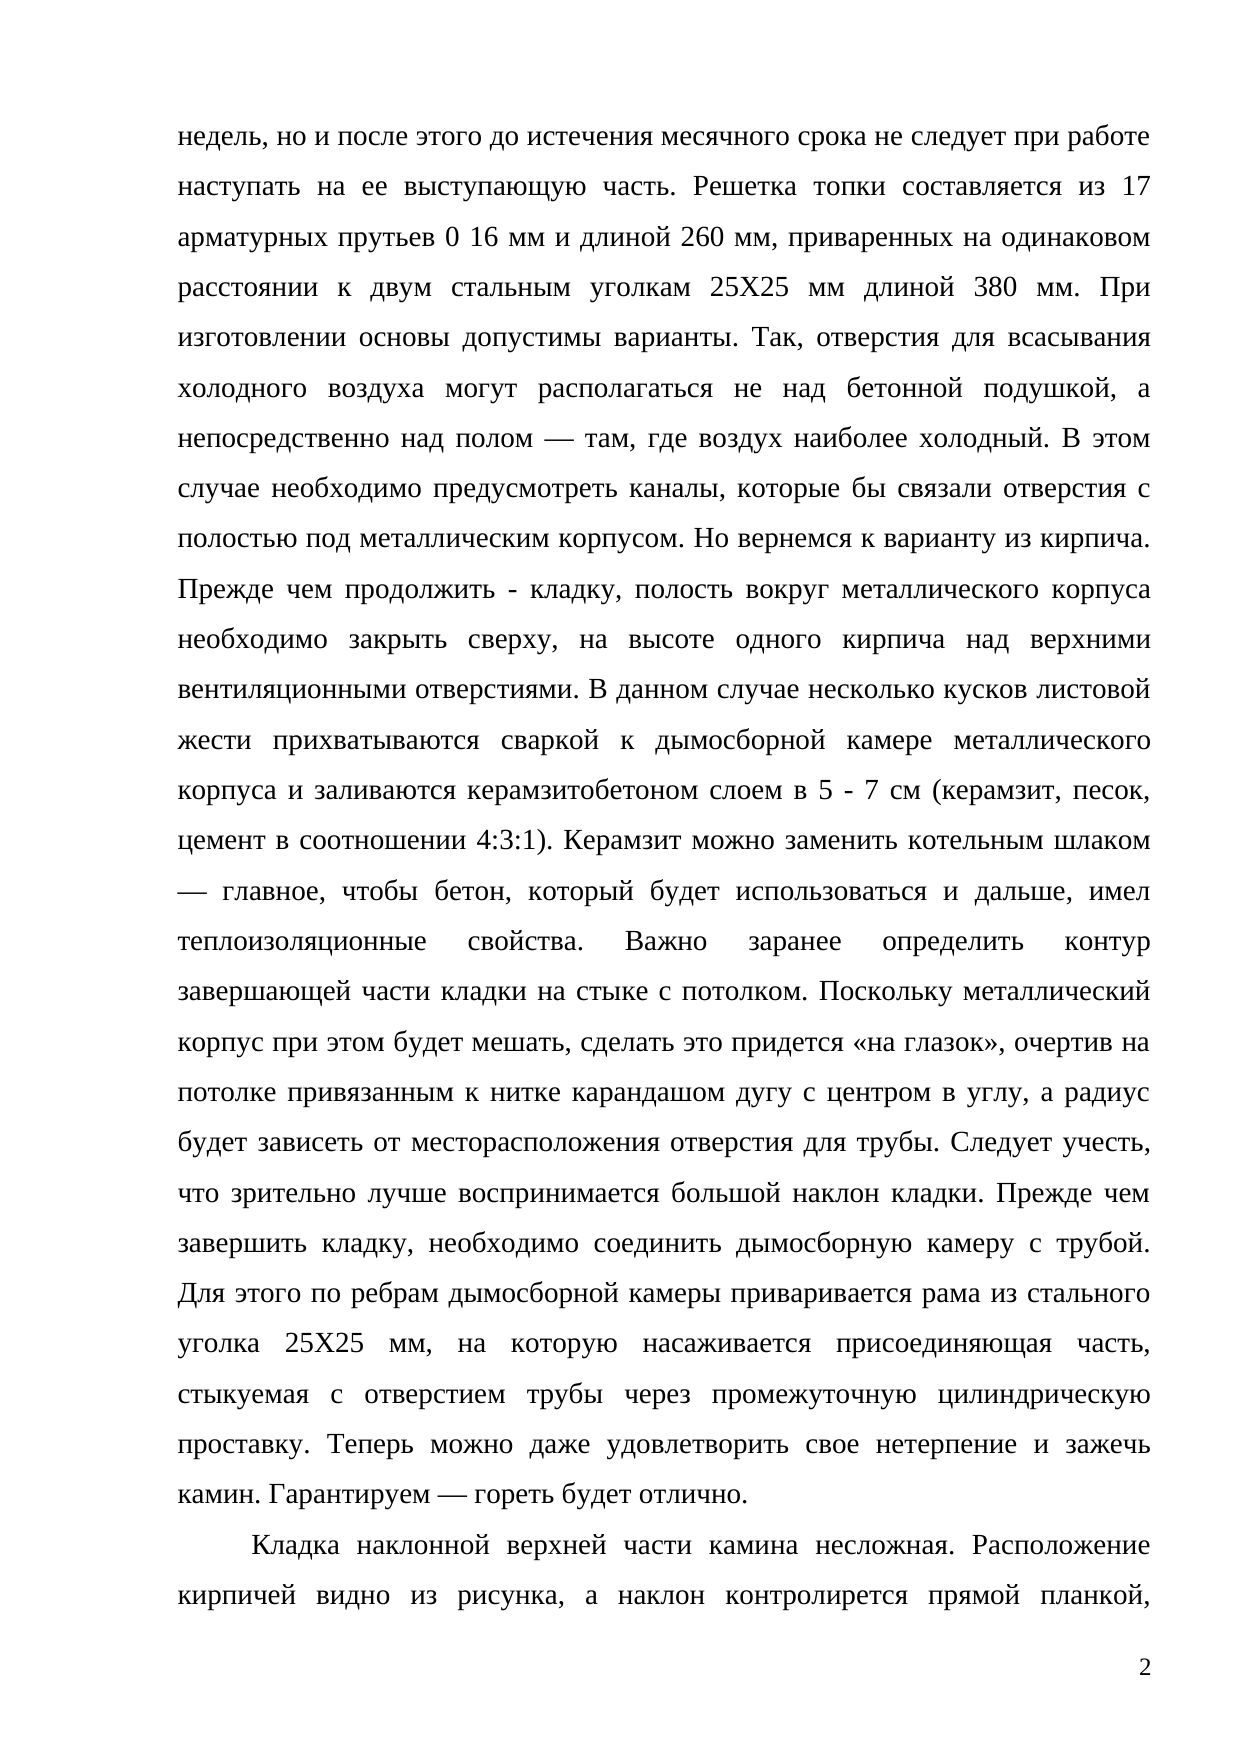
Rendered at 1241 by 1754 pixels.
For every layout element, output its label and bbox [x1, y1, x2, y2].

text [177, 1527, 1152, 1611]
text [177, 118, 1152, 1510]
